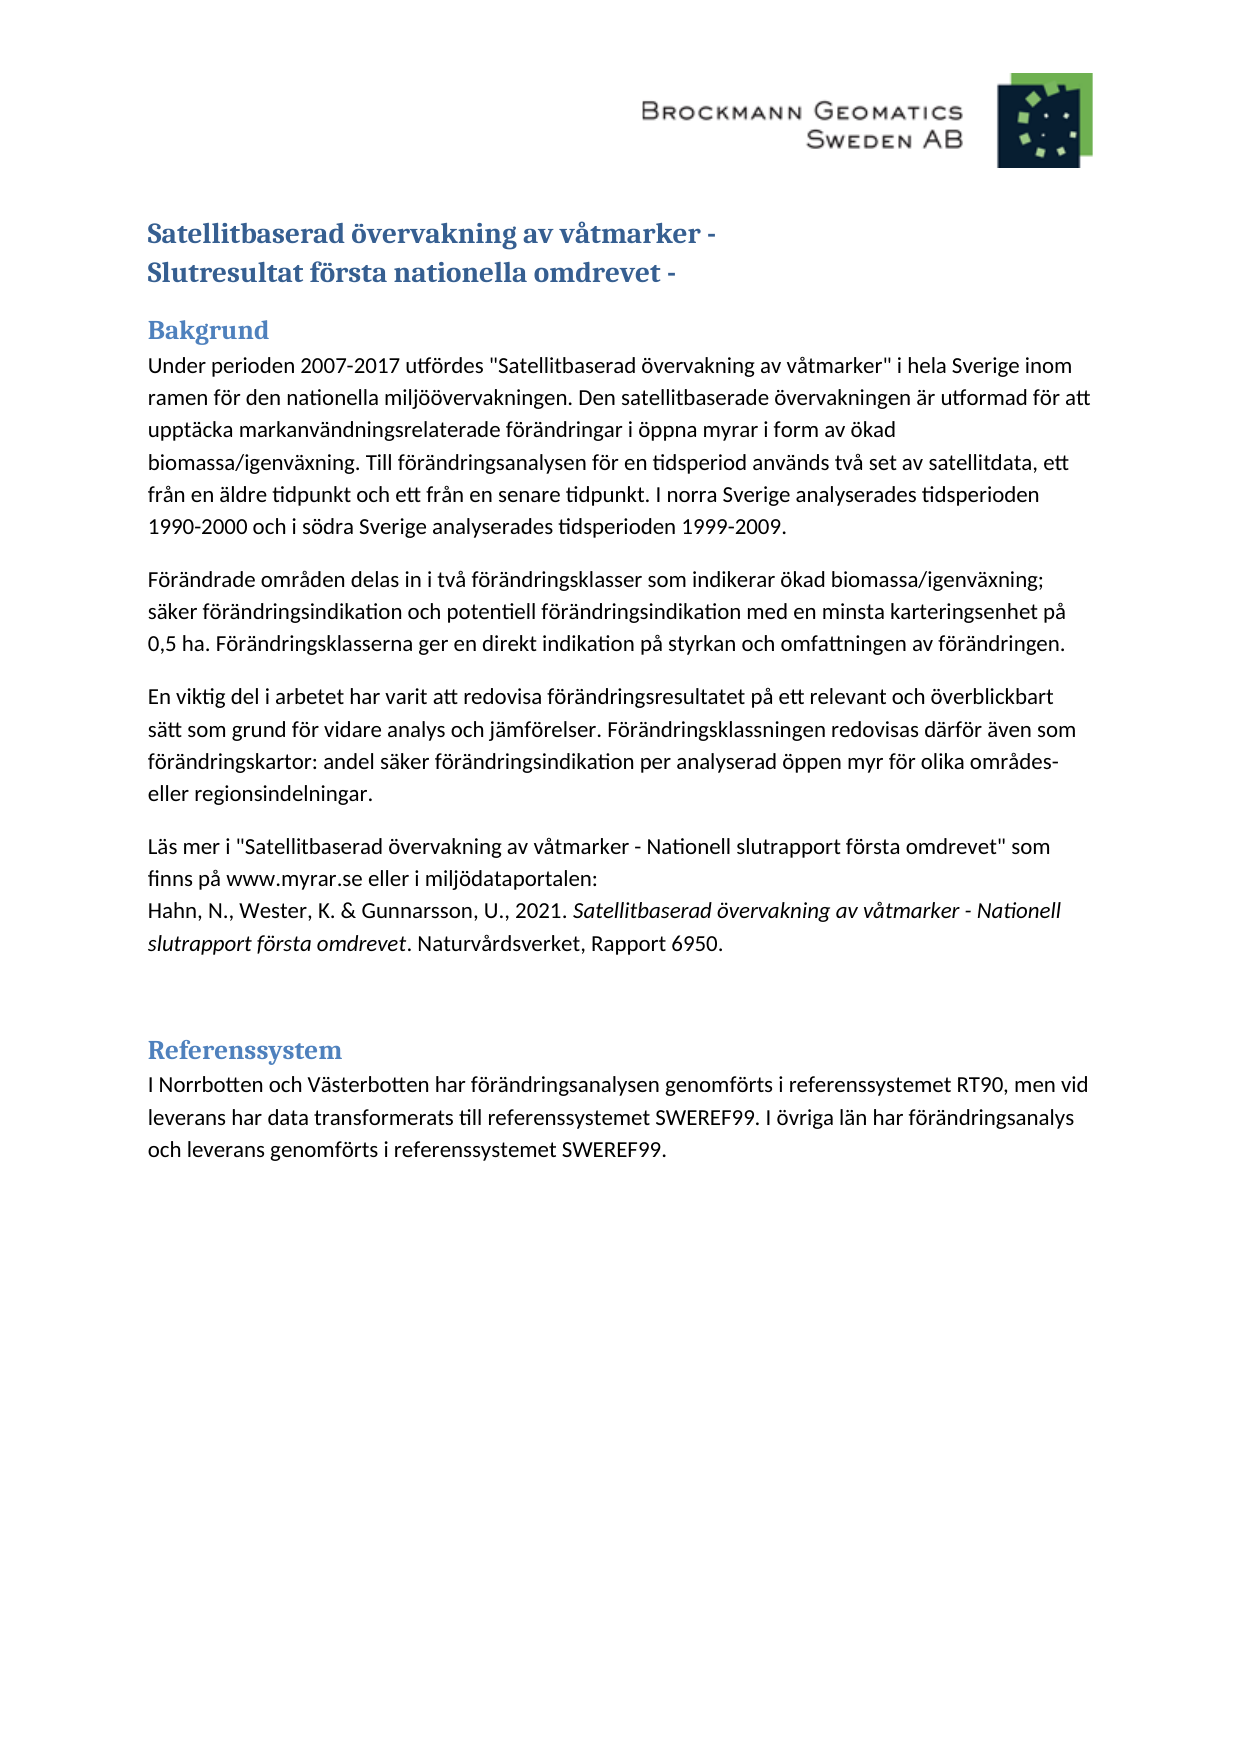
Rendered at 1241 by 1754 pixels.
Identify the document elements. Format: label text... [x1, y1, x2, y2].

subtitle Bakgrund [148, 315, 1093, 347]
subtitle Satellitbaserad övervakning av våtmarker - Slutresultat första nationella omdrevet - [148, 217, 1093, 289]
text I Norrbotten och Västerbotten har förändringsanalysen genomförts i referenssystemet RT90, men vid leverans har data transformerats till referenssystemet SWEREF99. I övriga län har förändringsanalys och leverans genomförts i referenssystemet SWEREF99. [148, 1070, 1093, 1163]
text Under perioden 2007-2017 utfördes "Satellitbaserad övervakning av våtmarker" i hela Sverige inom ramen för den nationella miljöövervakningen. Den satellitbaserade övervakningen är utformad för att upptäcka markanvändningsrelaterade förändringar i öppna myrar i form av ökad biomassa/igenväxning. Till förändringsanalysen för en tidsperiod används två set av satellitdata, ett från en äldre tidpunkt och ett från en senare tidpunkt. I norra Sverige analyserades tidsperioden 1990-2000 och i södra Sverige analyserades tidsperioden 1999-2009. [148, 351, 1093, 540]
subtitle Referenssystem [148, 1035, 1093, 1066]
picture [642, 73, 1093, 168]
text En viktig del i arbetet har varit att redovisa förändringsresultatet på ett relevant och överblickbart sätt som grund för vidare analys och jämförelser. Förändringsklassningen redovisas därför även som förändringskartor: andel säker förändringsindikation per analyserad öppen myr för olika områdes- eller regionsindelningar. [148, 682, 1093, 807]
text Förändrade områden delas in i två förändringsklasser som indikerar ökad biomassa/igenväxning; säker förändringsindikation och potentiell förändringsindikation med en minsta karteringsenhet på 0,5 ha. Förändringsklasserna ger en direkt indikation på styrkan och omfattningen av förändringen. [148, 565, 1093, 657]
text Läs mer i "Satellitbaserad övervakning av våtmarker - Nationell slutrapport första omdrevet" som finns på www.myrar.se eller i miljödataportalen: Hahn, N., Wester, K. & Gunnarsson, U., 2021. Satellitbaserad övervakning av våtmarker - Nationell slutrapport första omdrevet. Naturvårdsverket, Rapport 6950. [148, 832, 1093, 957]
